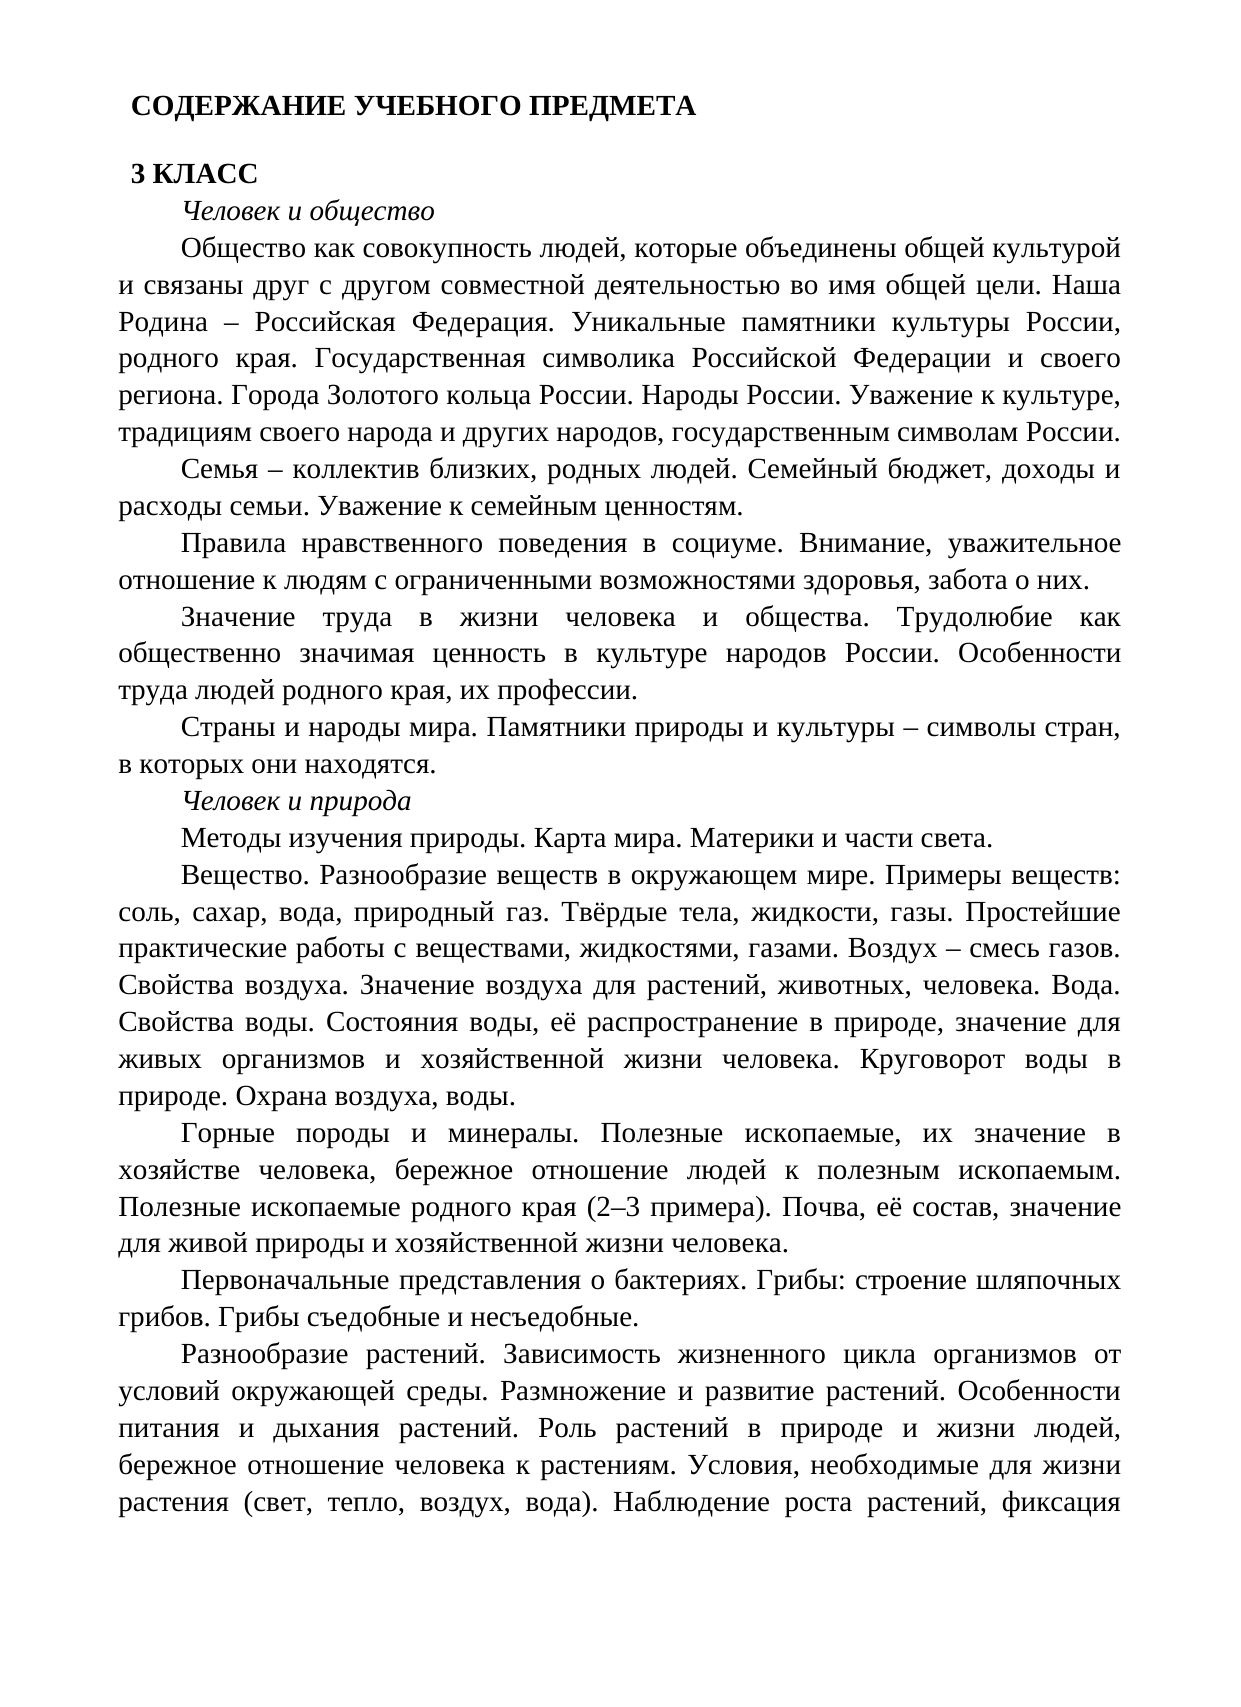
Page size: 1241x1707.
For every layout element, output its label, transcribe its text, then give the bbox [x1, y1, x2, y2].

text Семья – коллектив близких, родных людей. Семейный бюджет, доходы и расходы семьи. Уважение к семейным ценностям. [118, 451, 1122, 522]
text Общество как совокупность людей, которые объединены общей культурой и связаны друг с другом совместной деятельностью во имя общей цели. Наша Родина – Российская Федерация. Уникальные памятники культуры России, родного края. Государственная символика Российской Федерации и своего региона. Города Золотого кольца России. Народы России. Уважение к культуре, традициям своего народа и других народов, государственным символам России. [118, 230, 1122, 448]
text Первоначальные представления о бактериях. Грибы: строение шляпочных грибов. Грибы съедобные и несъедобные. [118, 1262, 1122, 1333]
text Вещество. Разнообразие веществ в окружающем мире. Примеры веществ: соль, сахар, вода, природный газ. Твёрдые тела, жидкости, газы. Простейшие практические работы с веществами, жидкостями, газами. Воздух – смесь газов. Свойства воздуха. Значение воздуха для растений, животных, человека. Вода. Свойства воды. Состояния воды, её распространение в природе, значение для живых организмов и хозяйственной жизни человека. Круговорот воды в природе. Охрана воздуха, воды. [118, 857, 1122, 1112]
text Человек и природа [118, 783, 1122, 817]
text Методы изучения природы. Карта мира. Материки и части света. [118, 820, 1122, 853]
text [118, 1336, 1122, 1517]
text Правила нравственного поведения в социуме. Внимание, уважительное отношение к людям с ограниченными возможностями здоровья, забота о них. [118, 525, 1122, 595]
text 3 КЛАСС [131, 156, 1122, 190]
text Значение труда в жизни человека и общества. Трудолюбие как общественно значимая ценность в культуре народов России. Особенности труда людей родного края, их профессии. [118, 599, 1122, 706]
text Горные породы и минералы. Полезные ископаемые, их значение в хозяйстве человека, бережное отношение людей к полезным ископаемым. Полезные ископаемые родного края (2–3 примера). Почва, её состав, значение для живой природы и хозяйственной жизни человека. [118, 1115, 1122, 1259]
text Страны и народы мира. Памятники природы и культуры – символы стран, в которых они находятся. [118, 709, 1122, 780]
text СОДЕРЖАНИЕ УЧЕБНОГО ПРЕДМЕТА [131, 88, 1122, 122]
text Человек и общество [118, 193, 1122, 227]
